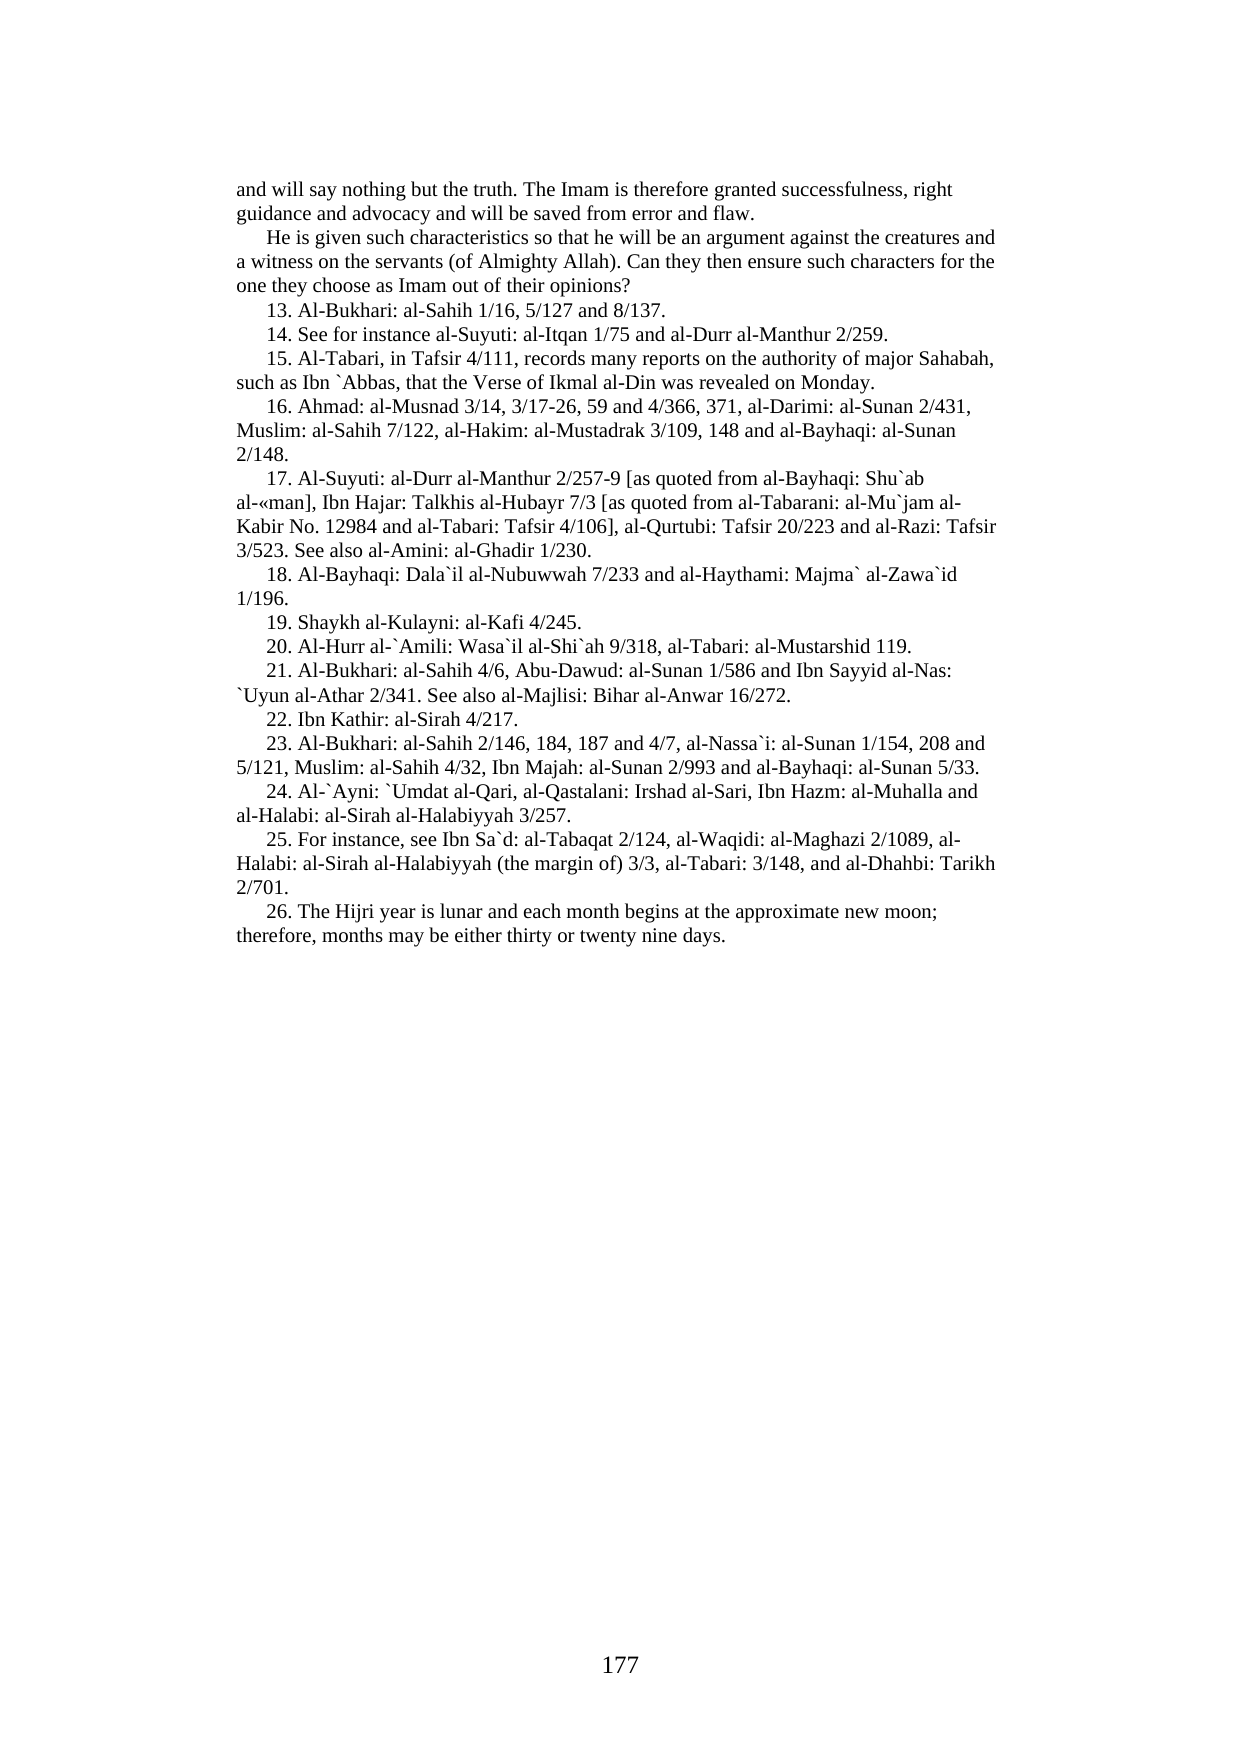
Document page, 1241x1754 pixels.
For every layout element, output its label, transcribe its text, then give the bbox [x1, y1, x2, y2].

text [236, 177, 1004, 225]
text 17. Al-Suyuti: al-Durr al-Manthur 2/257-9 [as quoted from al-Bayhaqi: Shu`ab al-«man], Ibn Hajar: Talkhis al-Hubayr 7/3 [as quoted from al-Tabarani: al-Mu`jam al-Kabir No. 12984 and al-Tabari: Tafsir 4/106], al-Qurtubi: Tafsir 20/223 and al-Razi: Tafsir 3/523. See also al-Amini: al-Ghadir 1/230. [236, 466, 1004, 562]
text 24. Al-`Ayni: `Umdat al-Qari, al-Qastalani: Irshad al-Sari, Ibn Hazm: al-Muhalla and al-Halabi: al-Sirah al-Halabiyyah 3/257. [236, 779, 1004, 827]
text He is given such characteristics so that he will be an argument against the creatures and a witness on the servants (of Almighty Allah). Can they then ensure such characters for the one they choose as Imam out of their opinions? [236, 225, 1004, 297]
text 21. Al-Bukhari: al-Sahih 4/6, Abu-Dawud: al-Sunan 1/586 and Ibn Sayyid al-Nas: `Uyun al-Athar 2/341. See also al-Majlisi: Bihar al-Anwar 16/272. [236, 658, 1004, 707]
text 19. Shaykh al-Kulayni: al-Kafi 4/245. [236, 610, 1004, 634]
text 13. Al-Bukhari: al-Sahih 1/16, 5/127 and 8/137. [236, 297, 1004, 322]
text 15. Al-Tabari, in Tafsir 4/111, records many reports on the authority of major Sahabah, such as Ibn `Abbas, that the Verse of Ikmal al-Din was revealed on Monday. [236, 346, 1004, 394]
text 23. Al-Bukhari: al-Sahih 2/146, 184, 187 and 4/7, al-Nassa`i: al-Sunan 1/154, 208 and 5/121, Muslim: al-Sahih 4/32, Ibn Majah: al-Sunan 2/993 and al-Bayhaqi: al-Sunan 5/33. [236, 731, 1004, 779]
text 20. Al-Hurr al-`Amili: Wasa`il al-Shi`ah 9/318, al-Tabari: al-Mustarshid 119. [236, 634, 1004, 658]
text 18. Al-Bayhaqi: Dala`il al-Nubuwwah 7/233 and al-Haythami: Majma` al-Zawa`id 1/196. [236, 562, 1004, 610]
text 26. The Hijri year is lunar and each month begins at the approximate new moon; therefore, months may be either thirty or twenty nine days. [236, 899, 1004, 947]
text 22. Ibn Kathir: al-Sirah 4/217. [236, 707, 1004, 731]
text 25. For instance, see Ibn Sa`d: al-Tabaqat 2/124, al-Waqidi: al-Maghazi 2/1089, al-Halabi: al-Sirah al-Halabiyyah (the margin of) 3/3, al-Tabari: 3/148, and al-Dhahbi: Tarikh 2/701. [236, 827, 1004, 899]
text 16. Ahmad: al-Musnad 3/14, 3/17-26, 59 and 4/366, 371, al-Darimi: al-Sunan 2/431, Muslim: al-Sahih 7/122, al-Hakim: al-Mustadrak 3/109, 148 and al-Bayhaqi: al-Sunan 2/148. [236, 394, 1004, 466]
text 14. See for instance al-Suyuti: al-Itqan 1/75 and al-Durr al-Manthur 2/259. [236, 322, 1004, 346]
